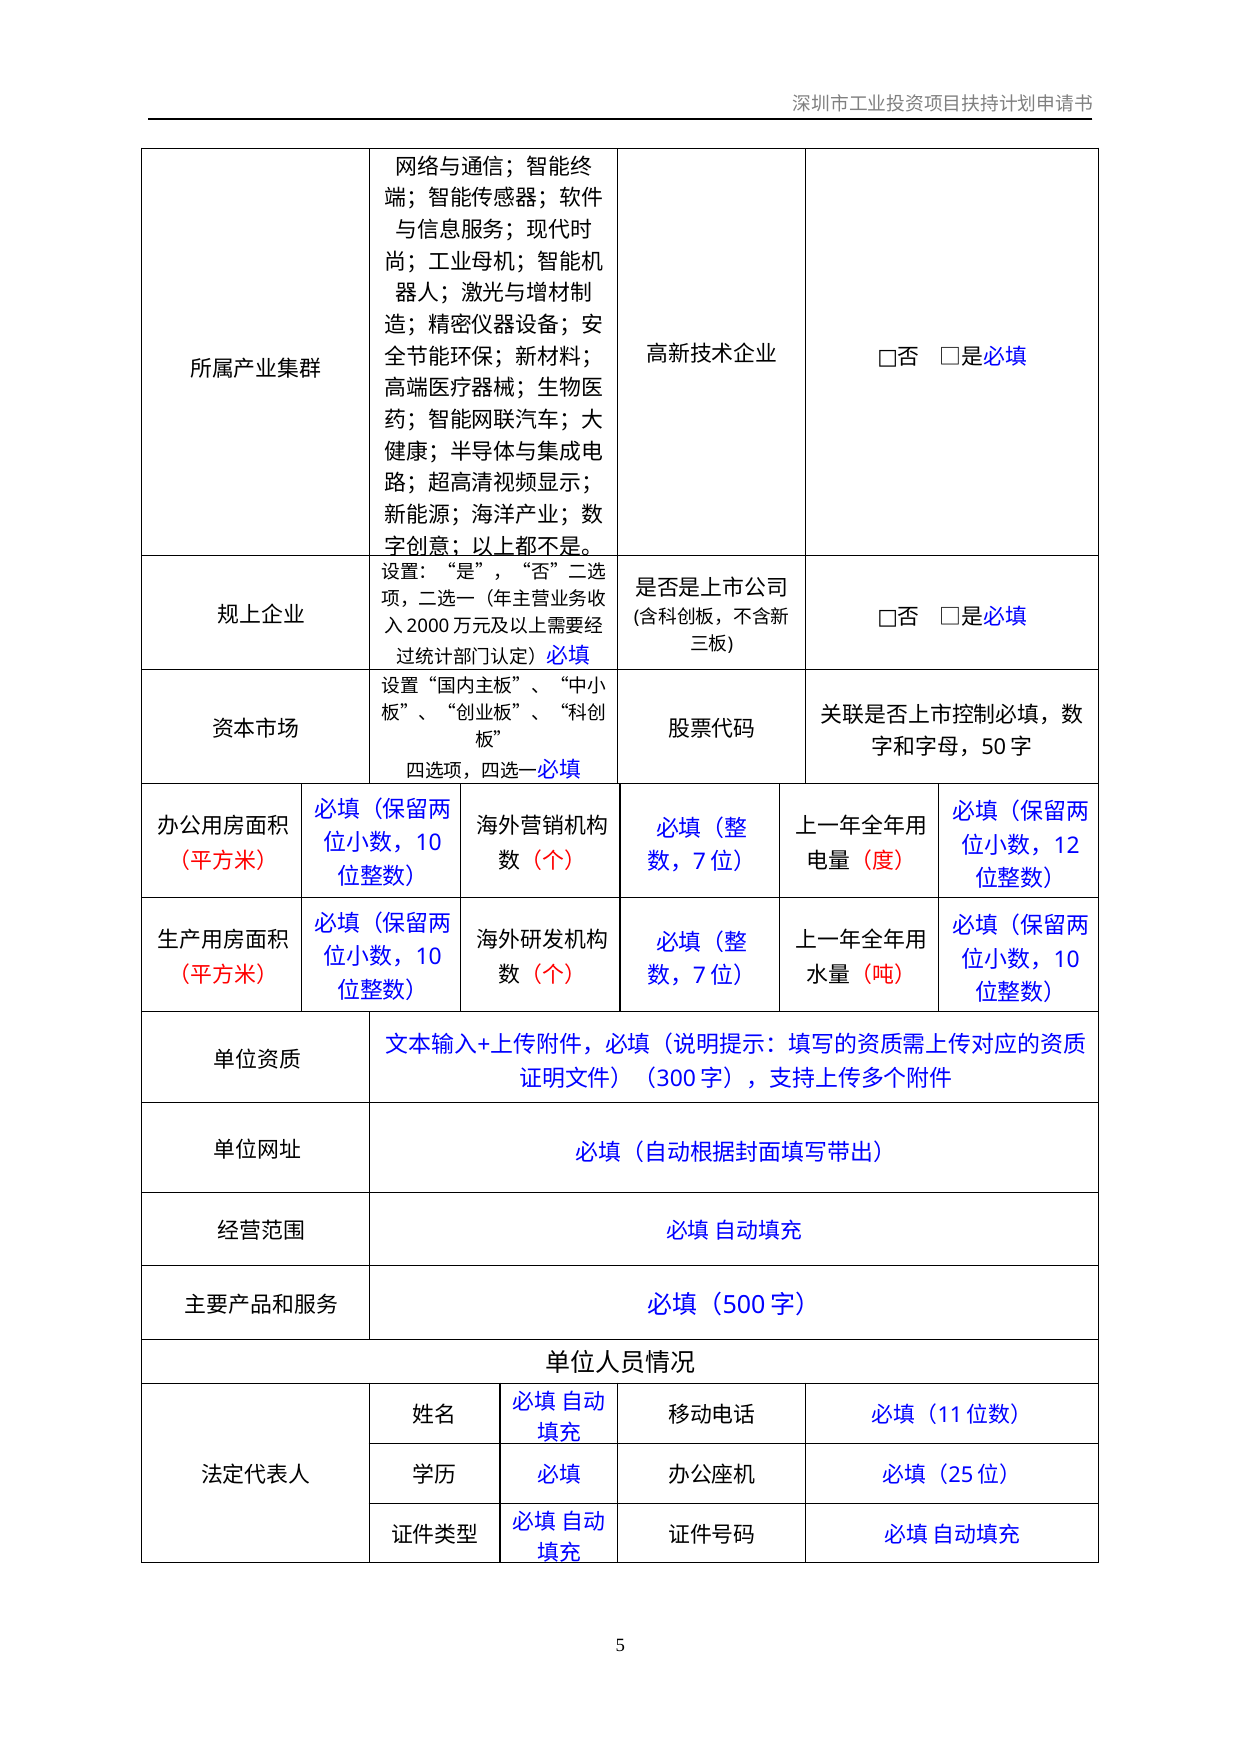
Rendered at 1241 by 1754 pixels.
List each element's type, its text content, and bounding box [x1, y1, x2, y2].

table_cell 是否是上市公司 (含科创板，不含新 三板) [618, 556, 805, 669]
table_cell 必填（整数，7位） [621, 784, 779, 897]
table_cell 单位人员情况 [142, 1340, 1098, 1383]
table_cell 必填 自动填充 [501, 1384, 617, 1443]
table_cell 单位网址 [142, 1103, 369, 1192]
table_cell 生产用房面积（平方米） [142, 898, 301, 1011]
table_cell 文本输入+上传附件，必填（说明提示：填写的资质需上传对应的资质证明文件）（300字），支持上传多个附件 [370, 1012, 1098, 1102]
table_cell 移动电话 [618, 1384, 805, 1443]
table_cell 单位资质 [142, 1012, 369, 1102]
table_cell 上一年全年用水量（吨） [780, 898, 938, 1011]
table_cell 必填（保留两位小数，10位整数） [302, 784, 460, 897]
table_cell 办公用房面积（平方米） [142, 784, 301, 897]
table_cell 必填（保留两位小数，10位整数） [302, 898, 460, 1011]
table_cell 必填（自动根据封面填写带出） [370, 1103, 1098, 1192]
table_cell 股票代码 [618, 670, 805, 783]
table_cell 设置“国内主板”、“中小板”、“创业板”、“科创板” 四选项，四选一必填 [370, 670, 617, 783]
table_cell 必填 自动填充 [501, 1504, 617, 1562]
table_cell 必填（保留两位小数，12位整数） [939, 784, 1098, 897]
table_cell 关联是否上市控制必填，数字和字母，50字 [806, 670, 1098, 783]
table_cell 必填（11位数） [806, 1384, 1098, 1443]
table_cell 办公座机 [618, 1444, 805, 1503]
table_cell 高新技术企业 [618, 149, 805, 555]
table_cell 必填 自动填充 [806, 1504, 1098, 1562]
table_cell □否 □是必填 [806, 149, 1098, 555]
table_cell 必填 自动填充 [370, 1193, 1098, 1265]
table_cell 必填 [501, 1444, 617, 1503]
table_cell 姓名 [370, 1384, 499, 1443]
table_cell 学历 [370, 1444, 499, 1503]
table_cell 设置：“是”，“否”二选项，二选一（年主营业务收入2000万元及以上需要经过统计部门认定）必填 [370, 556, 617, 669]
table_cell 所属产业集群 [142, 149, 369, 555]
table_cell 必填（25位） [806, 1444, 1098, 1503]
table_cell 资本市场 [142, 670, 369, 783]
table_cell 必填（500字） [370, 1266, 1098, 1338]
table_cell 法定代表人 [142, 1384, 369, 1562]
table_cell □否 □是必填 [806, 556, 1098, 669]
table_cell 海外营销机构数（个） [461, 784, 619, 897]
table_cell 海外研发机构数（个） [461, 898, 619, 1011]
table_cell 经营范围 [142, 1193, 369, 1265]
table_cell 规上企业 [142, 556, 369, 669]
table_cell 网络与通信；智能终端；智能传感器；软件与信息服务；现代时尚；工业母机；智能机器人；激光与增材制造；精密仪器设备；安全节能环保；新材料；高端医疗器械；生物医药；智能网联汽车；大健康；半导体与集成电路；超高清视频显示；新能源；海洋产业；数字创意；以上都不是。二十一选项，二十一选一必填 [370, 149, 617, 555]
table_cell 证件类型 [370, 1504, 499, 1562]
table_cell 证件号码 [618, 1504, 805, 1562]
table_cell 必填（保留两位小数，10位整数） [939, 898, 1098, 1011]
table_cell 上一年全年用电量（度） [780, 784, 938, 897]
table_cell 必填（整数，7位） [621, 898, 779, 1011]
table_cell 主要产品和服务 [142, 1266, 369, 1338]
